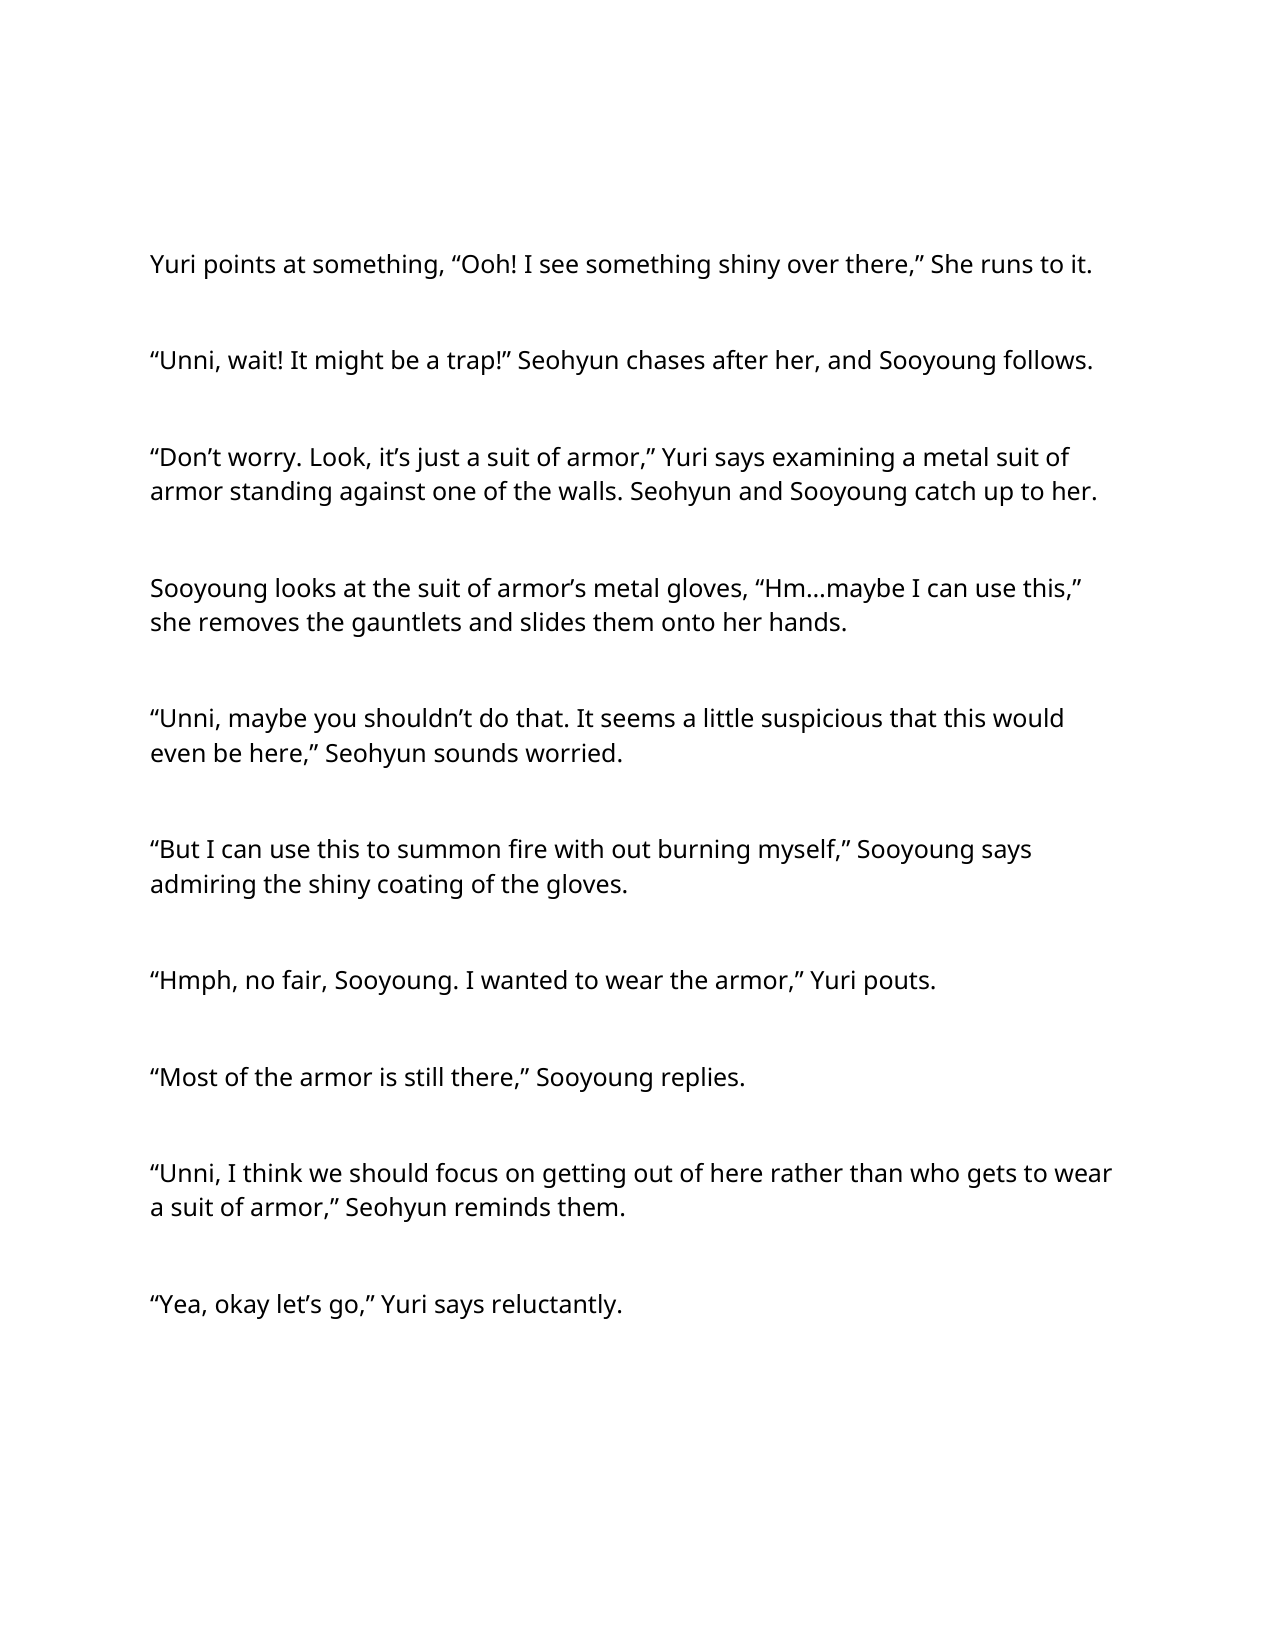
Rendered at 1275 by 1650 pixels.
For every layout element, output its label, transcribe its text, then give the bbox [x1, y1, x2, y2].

text “Unni, maybe you shouldn’t do that. It seems a little suspicious that this would even be here,” Seohyun sounds worried. [150, 701, 1125, 769]
text “Don’t worry. Look, it’s just a suit of armor,” Yuri says examining a metal suit of armor standing against one of the walls. Seohyun and Sooyoung catch up to her. [150, 439, 1125, 508]
text “Most of the armor is still there,” Sooyoung replies. [150, 1059, 1125, 1093]
text “Hmph, no fair, Sooyoung. I wanted to wear the armor,” Yuri pouts. [150, 962, 1125, 997]
text Yuri points at something, “Ooh! I see something shiny over there,” She runs to it. [150, 246, 1125, 281]
text “Unni, wait! It might be a trap!” Seohyun chases after her, and Sooyoung follows. [150, 343, 1125, 377]
text Sooyoung looks at the suit of armor’s metal gloves, “Hm…maybe I can use this,” she removes the gauntlets and slides them onto her hands. [150, 570, 1125, 639]
text “Unni, I think we should focus on getting out of here rather than who gets to wear a suit of armor,” Seohyun reminds them. [150, 1155, 1125, 1224]
text “Yea, okay let’s go,” Yuri says reluctantly. [150, 1286, 1125, 1321]
text “But I can use this to summon fire with out burning myself,” Sooyoung says admiring the shiny coating of the gloves. [150, 832, 1125, 900]
